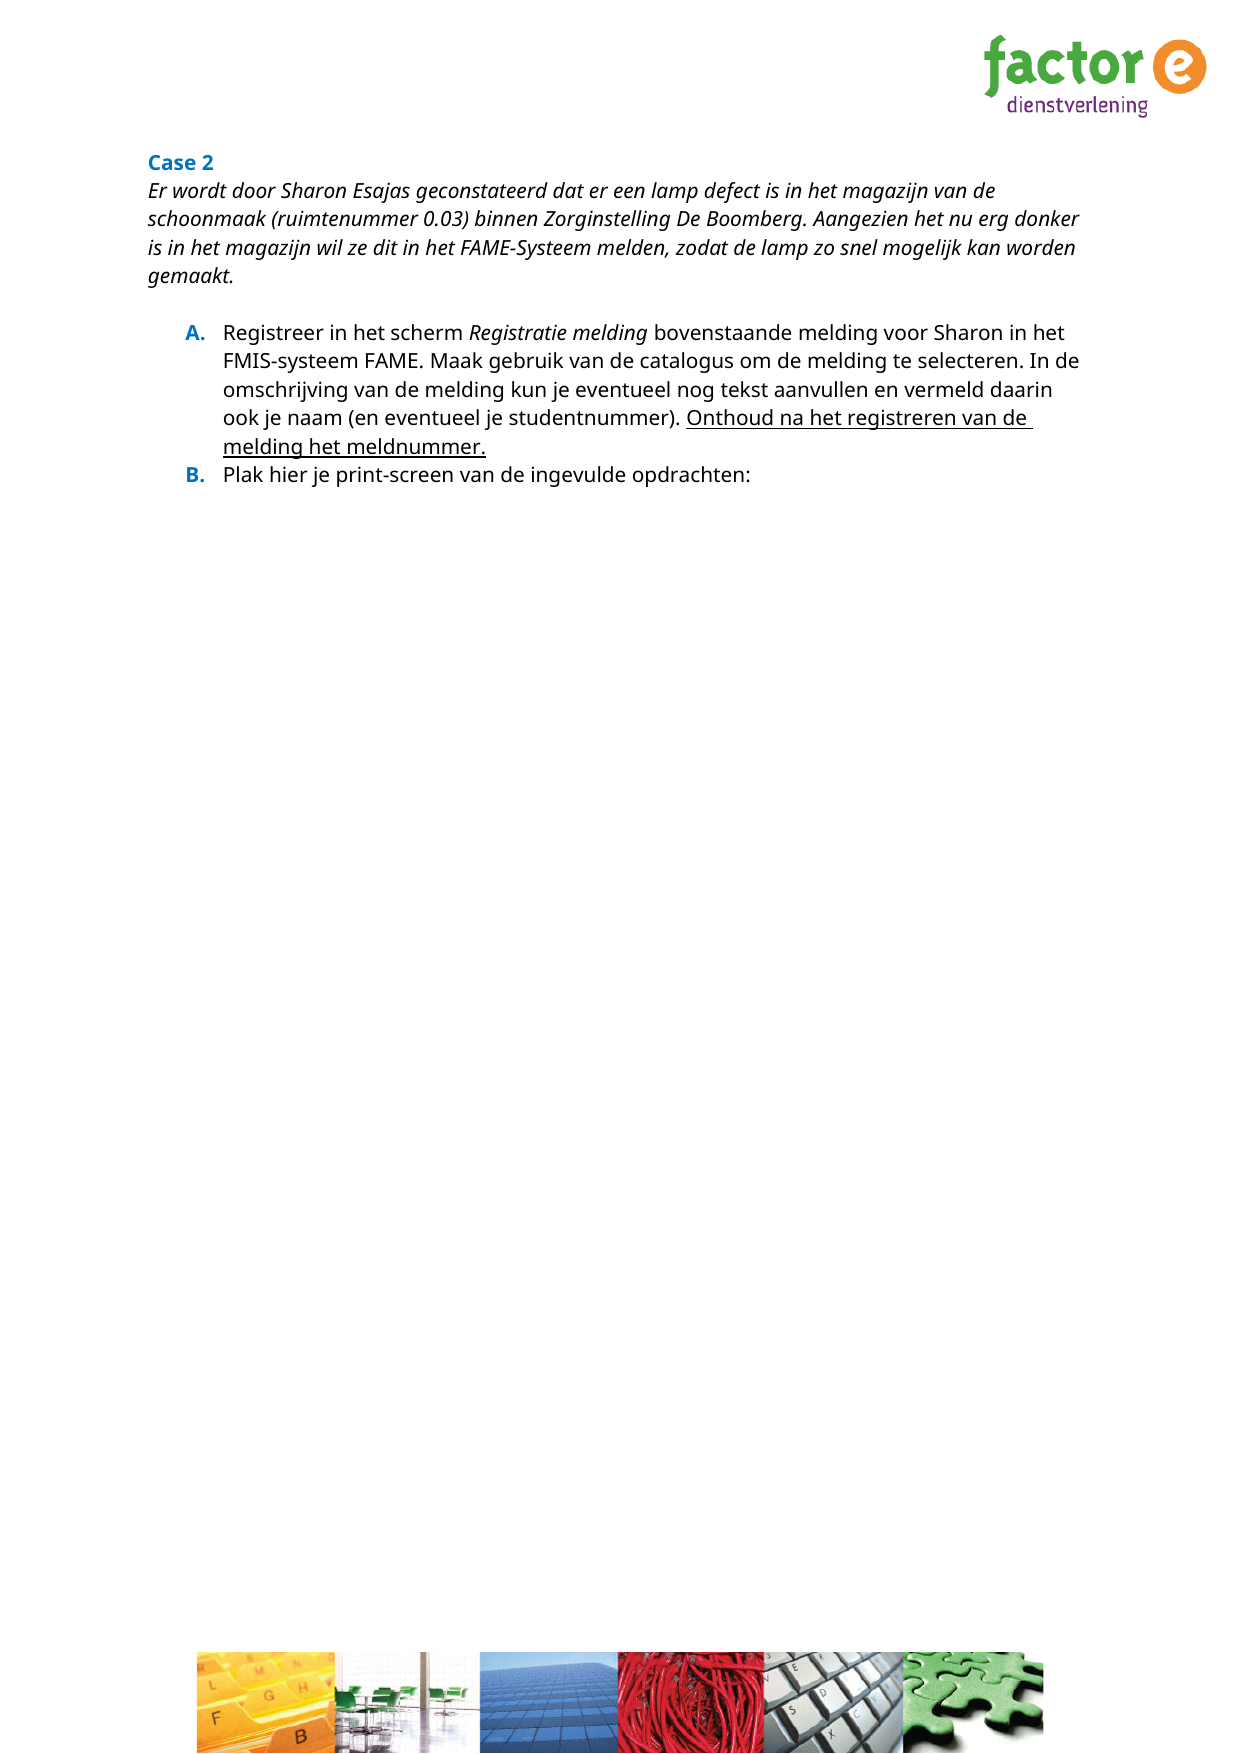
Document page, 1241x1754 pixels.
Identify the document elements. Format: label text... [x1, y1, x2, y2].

text Case 2 [148, 148, 1093, 176]
picture [975, 23, 1217, 127]
list Plak hier je print-screen van de ingevulde opdrachten: [185, 460, 1093, 489]
list Registreer in het scherm Registratie melding bovenstaande melding voor Sharon in het FMIS-systeem FAME. Maak gebruik van de catalogus om de melding te selecteren. In de omschrijving van de melding kun je eventueel nog tekst aanvullen en vermeld daarin ook je naam (en eventueel je studentnummer). Onthoud na het registreren van de melding het meldnummer. [185, 318, 1093, 460]
text Er wordt door Sharon Esajas geconstateerd dat er een lamp defect is in het magazijn van de schoonmaak (ruimtenummer 0.03) binnen Zorginstelling De Boomberg. Aangezien het nu erg donker is in het magazijn wil ze dit in het FAME-Systeem melden, zodat de lamp zo snel mogelijk kan worden gemaakt. [148, 176, 1093, 290]
